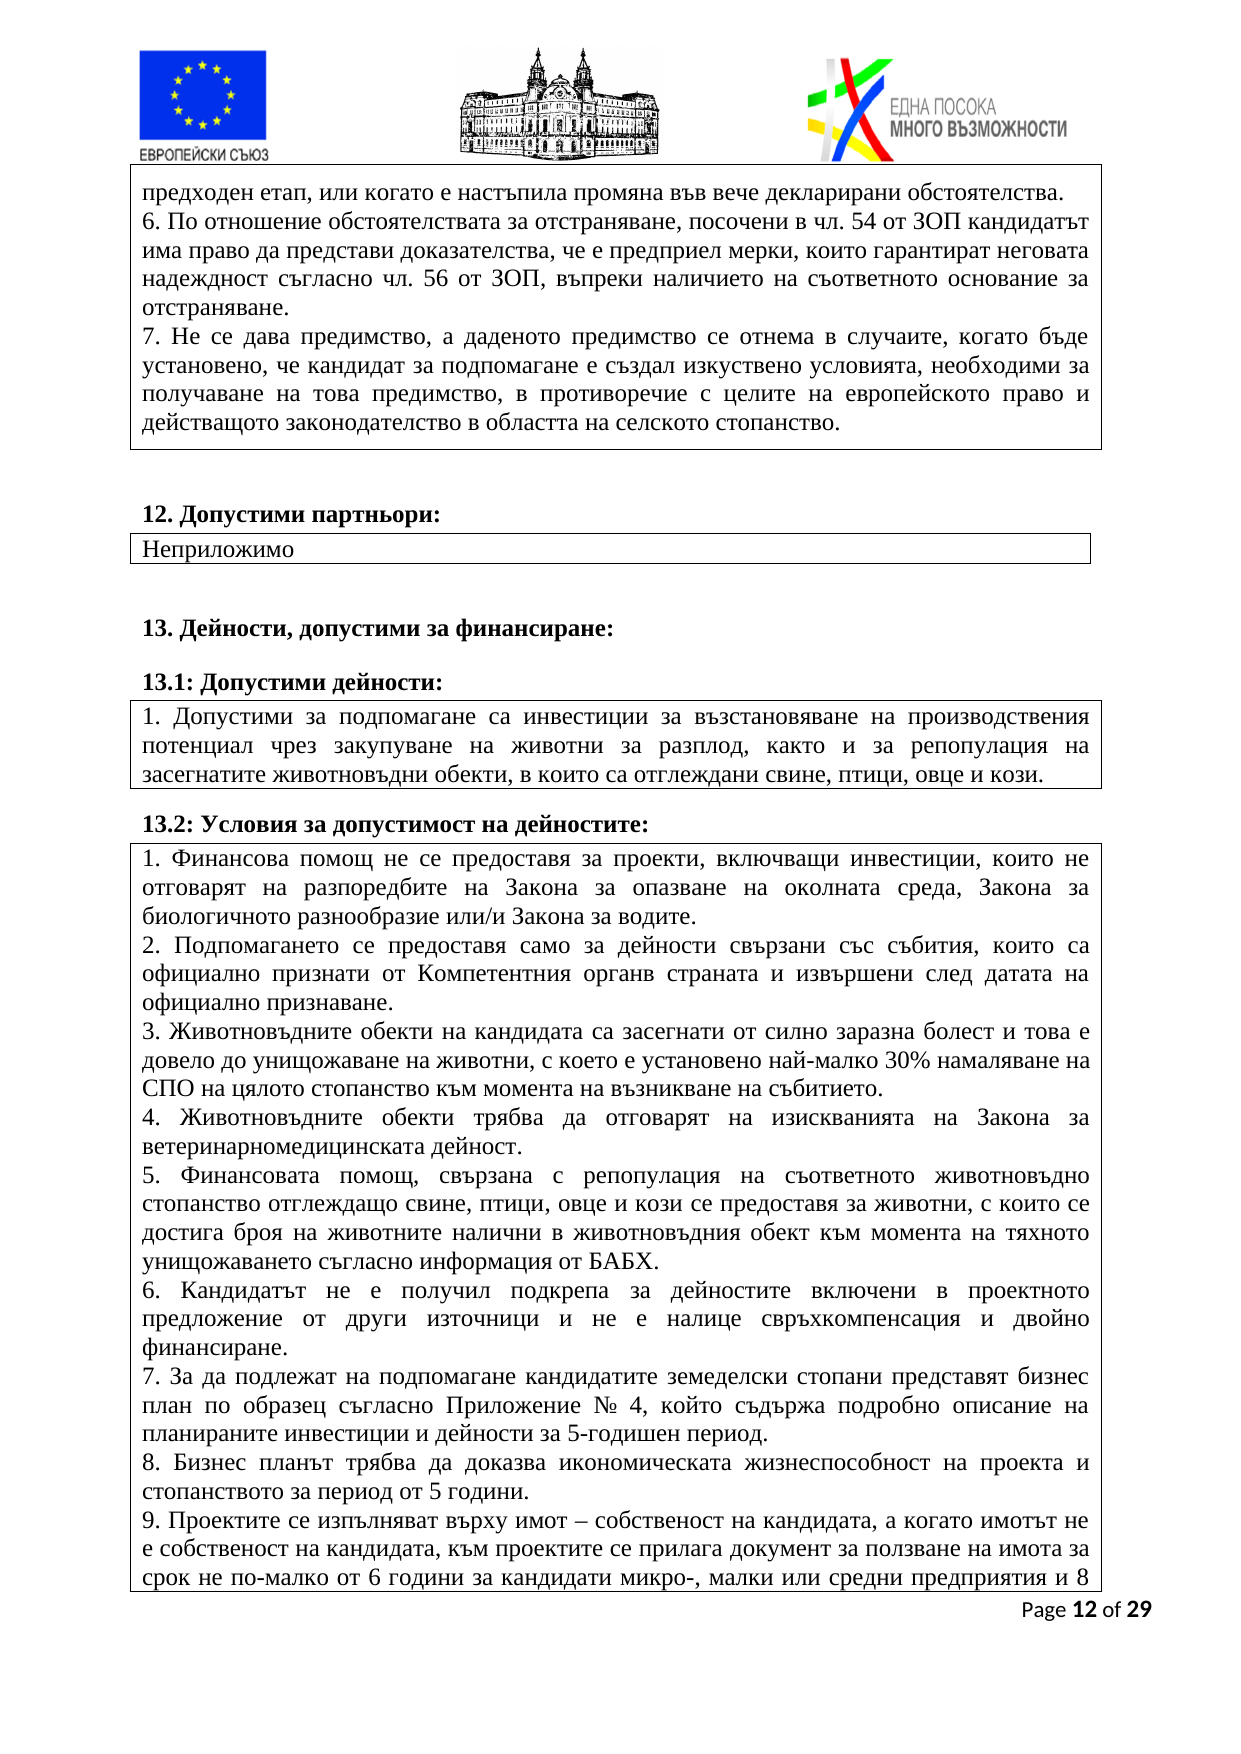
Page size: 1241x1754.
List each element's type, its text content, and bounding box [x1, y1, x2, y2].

table_header Неприложимо [131, 534, 1090, 562]
picture [800, 54, 1070, 164]
table_header 1. Допустими за подпомагане са инвестиции за възстановяване на производствения потенциал чрез закупуване на животни за разплод, както и за репопулация на засегнатите животновъдни обекти, в които са отглеждани свине, птици, овце и кози. [131, 701, 1101, 788]
subtitle 13.2: Условия за допустимост на дейностите: [142, 809, 1152, 838]
picture [455, 44, 667, 164]
subtitle 12. Допустими партньори: [142, 499, 1152, 528]
picture [139, 49, 270, 164]
subtitle 13. Дейности, допустими за финансиране: [142, 613, 1152, 642]
subtitle 13.1: Допустими дейности: [142, 667, 1152, 696]
